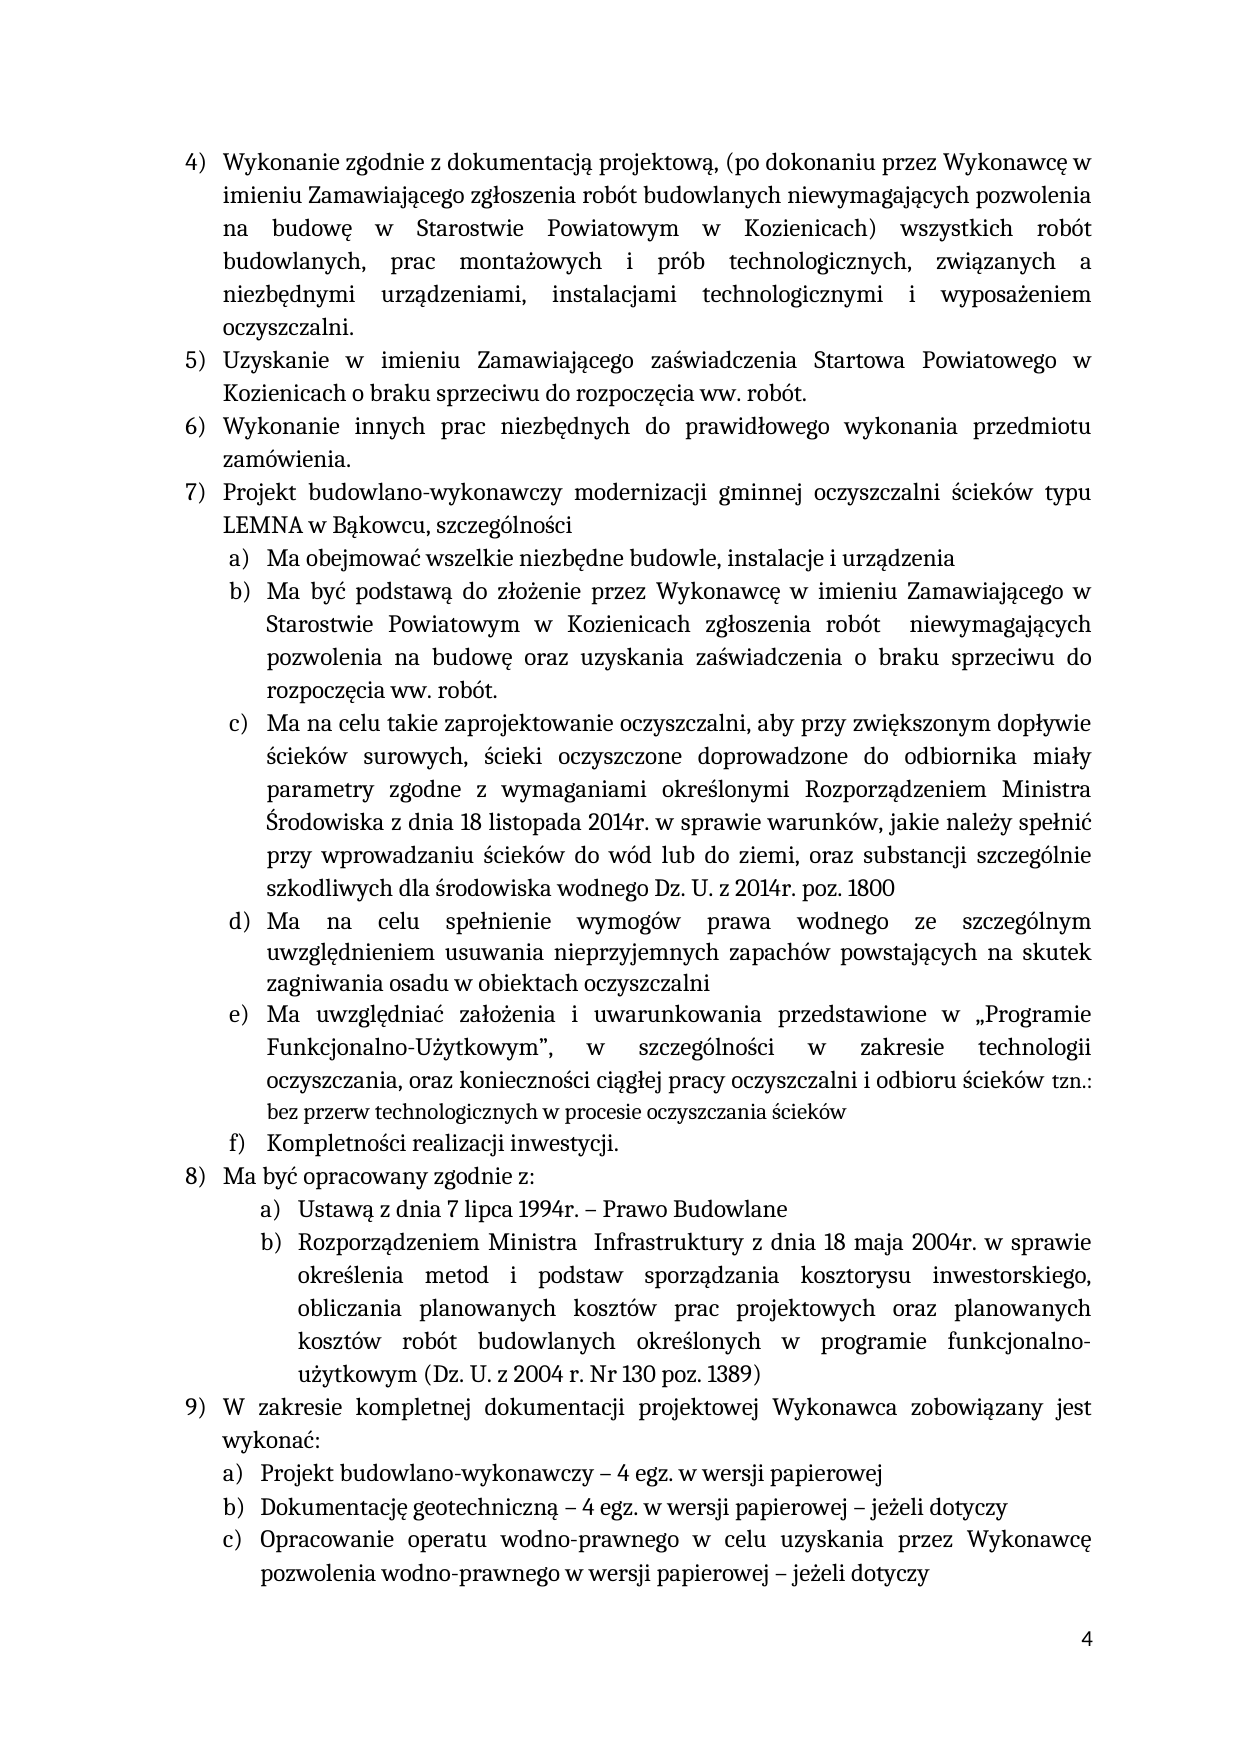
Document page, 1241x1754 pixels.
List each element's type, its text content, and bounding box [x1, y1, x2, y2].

list Wykonanie zgodnie z dokumentacją projektową, (po dokonaniu przez Wykonawcę w imieniu Zamawiającego zgłoszenia robót budowlanych niewymagających pozwolenia na budowę w Starostwie Powiatowym w Kozienicach) wszystkich robót budowlanych, prac montażowych i prób technologicznych, związanych a niezbędnymi urządzeniami, instalacjami technologicznymi i wyposażeniem oczyszczalni. [185, 148, 1092, 342]
list Ma być podstawą do złożenie przez Wykonawcę w imieniu Zamawiającego w Starostwie Powiatowym w Kozienicach zgłoszenia robót niewymagających pozwolenia na budowę oraz uzyskania zaświadczenia o braku sprzeciwu do rozpoczęcia ww. robót. [229, 577, 1092, 705]
list Kompletności realizacji inwestycji. [229, 1129, 1092, 1158]
list Wykonanie innych prac niezbędnych do prawidłowego wykonania przedmiotu zamówienia. [185, 412, 1092, 474]
list Uzyskanie w imieniu Zamawiającego zaświadczenia Startowa Powiatowego w Kozienicach o braku sprzeciwu do rozpoczęcia ww. robót. [185, 346, 1092, 408]
list Projekt budowlano-wykonawczy modernizacji gminnej oczyszczalni ścieków typu LEMNA w Bąkowcu, szczególności [185, 478, 1092, 540]
list Rozporządzeniem Ministra Infrastruktury z dnia 18 maja 2004r. w sprawie określenia metod i podstaw sporządzania kosztorysu inwestorskiego, obliczania planowanych kosztów prac projektowych oraz planowanych kosztów robót budowlanych określonych w programie funkcjonalno-użytkowym (Dz. U. z 2004 r. Nr 130 poz. 1389) [260, 1228, 1092, 1389]
list Ustawą z dnia 7 lipca 1994r. – Prawo Budowlane [260, 1195, 1092, 1224]
list Dokumentację geotechniczną – 4 egz. w wersji papierowej – jeżeli dotyczy [223, 1492, 1092, 1521]
list Projekt budowlano-wykonawczy – 4 egz. w wersji papierowej [223, 1459, 1092, 1488]
list Ma obejmować wszelkie niezbędne budowle, instalacje i urządzenia [229, 544, 1092, 573]
list Opracowanie operatu wodno-prawnego w celu uzyskania przez Wykonawcę pozwolenia wodno-prawnego w wersji papierowej – jeżeli dotyczy [223, 1525, 1092, 1587]
list Ma na celu spełnienie wymogów prawa wodnego ze szczególnym uwzględnieniem usuwania nieprzyjemnych zapachów powstających na skutek zagniwania osadu w obiektach oczyszczalni [229, 907, 1092, 998]
list Ma uwzględniać założenia i uwarunkowania przedstawione w „Programie Funkcjonalno-Użytkowym”, w szczególności w zakresie technologii oczyszczania, oraz konieczności ciągłej pracy oczyszczalni i odbioru ścieków tzn.: bez przerw technologicznych w procesie oczyszczania ścieków [229, 1000, 1092, 1125]
list Ma na celu takie zaprojektowanie oczyszczalni, aby przy zwiększonym dopływie ścieków surowych, ścieki oczyszczone doprowadzone do odbiornika miały parametry zgodne z wymaganiami określonymi Rozporządzeniem Ministra Środowiska z dnia 18 listopada 2014r. w sprawie warunków, jakie należy spełnić przy wprowadzaniu ścieków do wód lub do ziemi, oraz substancji szczególnie szkodliwych dla środowiska wodnego Dz. U. z 2014r. poz. 1800 [229, 709, 1092, 903]
list W zakresie kompletnej dokumentacji projektowej Wykonawca zobowiązany jest wykonać: [185, 1393, 1092, 1455]
list Ma być opracowany zgodnie z: [185, 1162, 1092, 1191]
